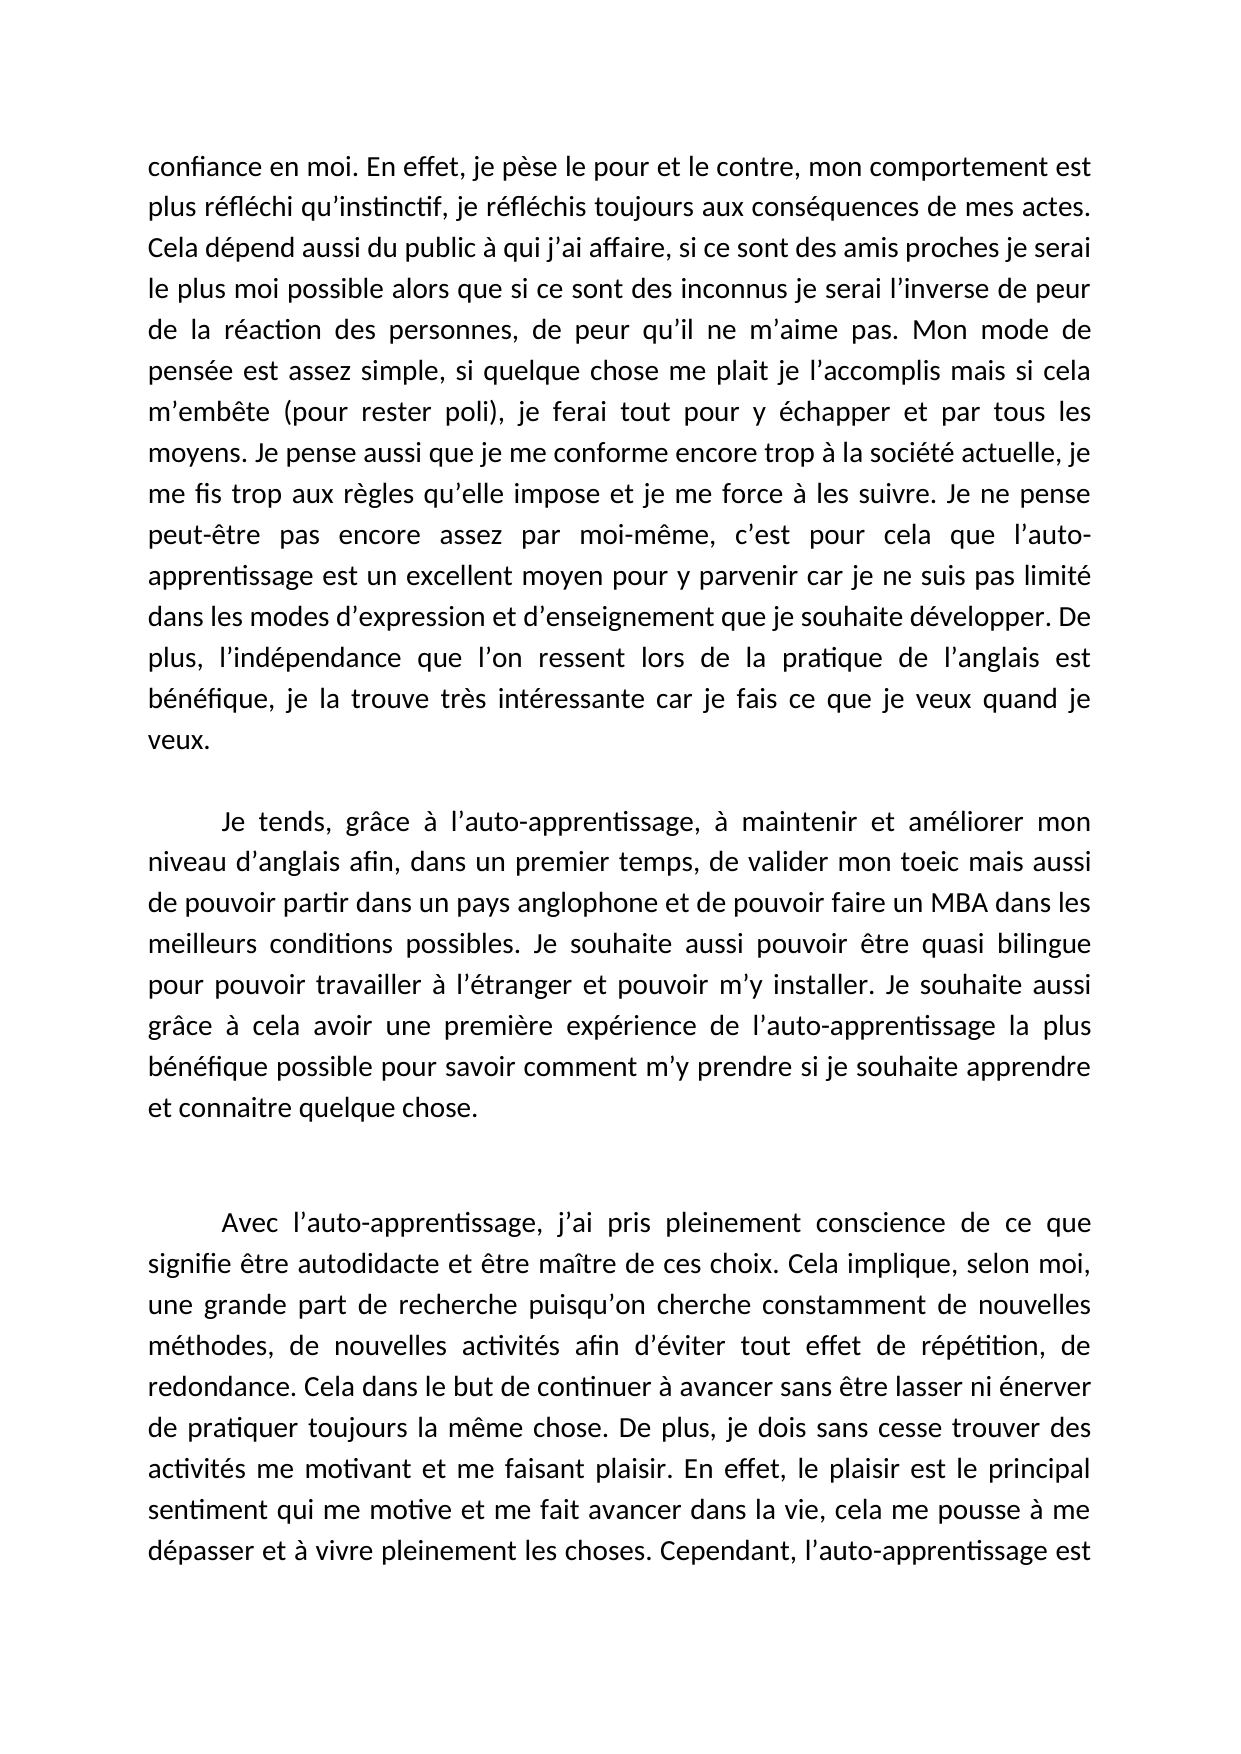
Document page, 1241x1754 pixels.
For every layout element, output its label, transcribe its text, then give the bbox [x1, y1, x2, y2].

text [148, 148, 1093, 756]
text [148, 1204, 1093, 1567]
text Je tends, grâce à l’auto-apprentissage, à maintenir et améliorer mon niveau d’anglais afin, dans un premier temps, de valider mon toeic mais aussi de pouvoir partir dans un pays anglophone et de pouvoir faire un MBA dans les meilleurs conditions possibles. Je souhaite aussi pouvoir être quasi bilingue pour pouvoir travailler à l’étranger et pouvoir m’y installer. Je souhaite aussi grâce à cela avoir une première expérience de l’auto-apprentissage la plus bénéfique possible pour savoir comment m’y prendre si je souhaite apprendre et connaitre quelque chose. [148, 803, 1093, 1125]
